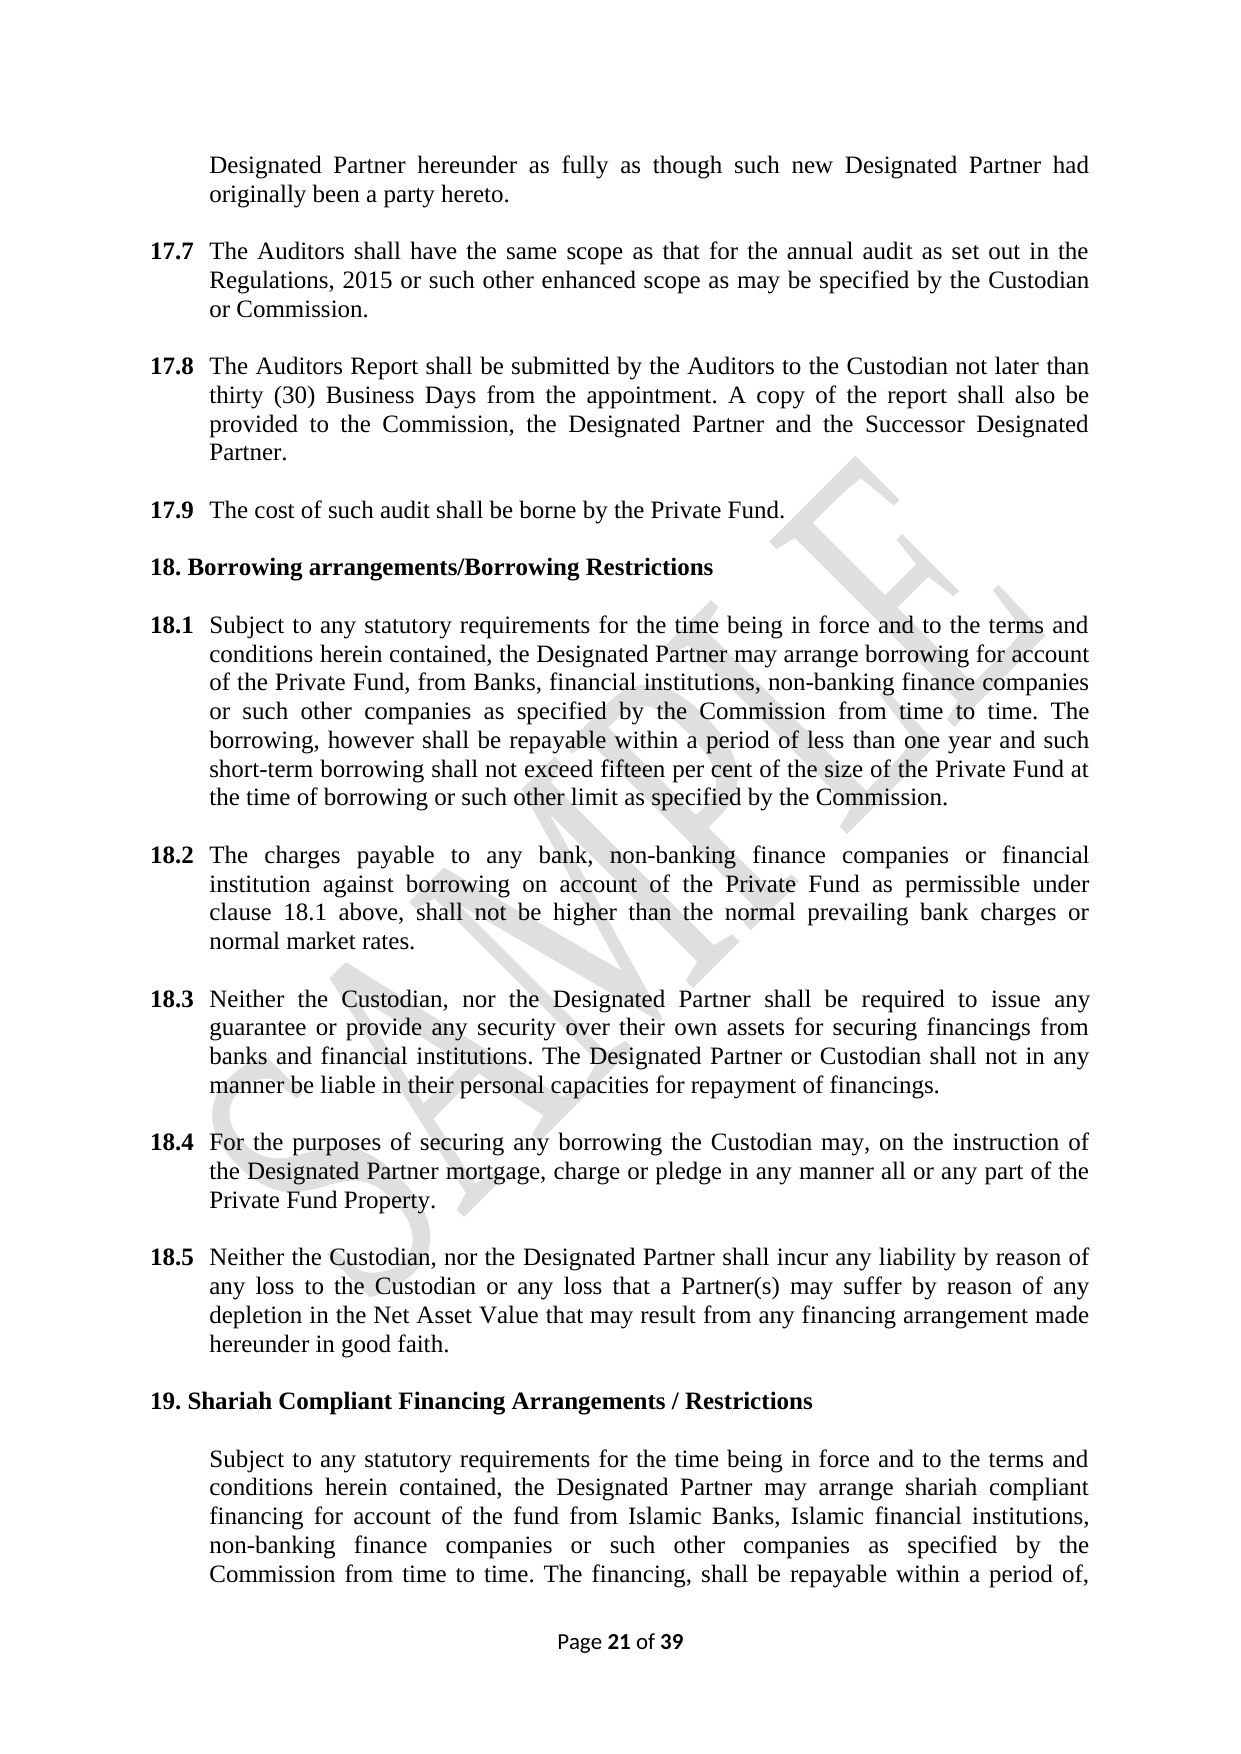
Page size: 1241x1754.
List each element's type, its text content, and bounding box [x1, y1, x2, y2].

list The Auditors shall have the same scope as that for the annual audit as set out in the Regulations, 2015 or such other enhanced scope as may be specified by the Custodian or Commission. [150, 236, 1090, 322]
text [209, 1444, 1090, 1587]
subtitle The charges payable to any bank, non-banking finance companies or financial institution against borrowing on account of the Private Fund as permissible under clause 18.1 above, shall not be higher than the normal prevailing bank charges or normal market rates. [150, 840, 1090, 955]
subtitle Neither the Custodian, nor the Designated Partner shall incur any liability by reason of any loss to the Custodian or any loss that a Partner(s) may suffer by reason of any depletion in the Net Asset Value that may result from any financing arrangement made hereunder in good faith. [150, 1242, 1090, 1357]
list The cost of such audit shall be borne by the Private Fund. [150, 495, 1090, 524]
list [150, 150, 1090, 207]
subtitle For the purposes of securing any borrowing the Custodian may, on the instruction of the Designated Partner mortgage, charge or pledge in any manner all or any part of the Private Fund Property. [150, 1127, 1090, 1214]
subtitle Neither the Custodian, nor the Designated Partner shall be required to issue any guarantee or provide any security over their own assets for securing financings from banks and financial institutions. The Designated Partner or Custodian shall not in any manner be liable in their personal capacities for repayment of financings. [150, 984, 1090, 1099]
subtitle Subject to any statutory requirements for the time being in force and to the terms and conditions herein contained, the Designated Partner may arrange borrowing for account of the Private Fund, from Banks, financial institutions, non-banking finance companies or such other companies as specified by the Commission from time to time. The borrowing, however shall be repayable within a period of less than one year and such short-term borrowing shall not exceed fifteen per cent of the size of the Private Fund at the time of borrowing or such other limit as specified by the Commission. [150, 610, 1090, 811]
subtitle Shariah Compliant Financing Arrangements / Restrictions [150, 1386, 1090, 1415]
subtitle Borrowing arrangements/Borrowing Restrictions [150, 552, 1090, 581]
list The Auditors Report shall be submitted by the Auditors to the Custodian not later than thirty (30) Business Days from the appointment. A copy of the report shall also be provided to the Commission, the Designated Partner and the Successor Designated Partner. [150, 351, 1090, 466]
